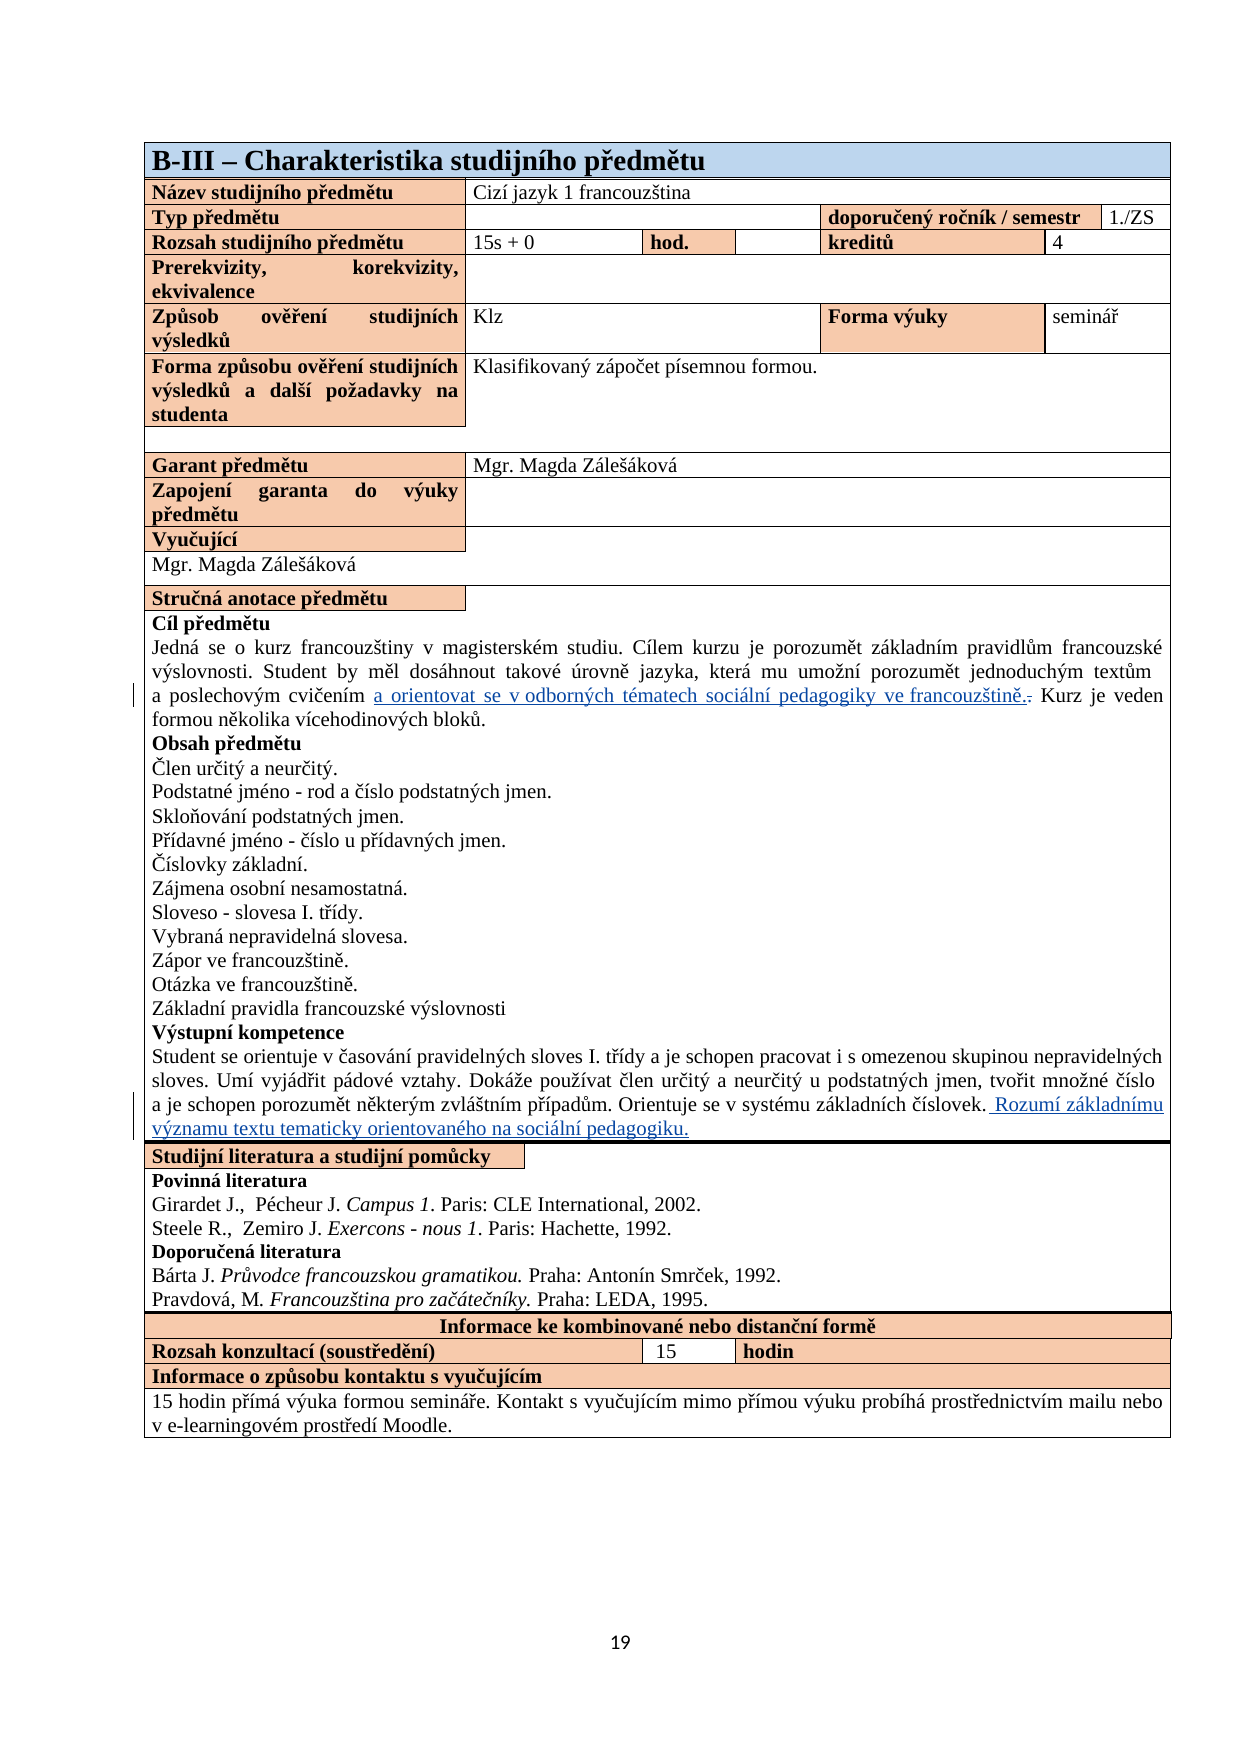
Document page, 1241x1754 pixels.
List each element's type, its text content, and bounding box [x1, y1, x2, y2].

table_cell Vyučující [145, 527, 465, 551]
table_cell Informace ke kombinované nebo distanční formě [145, 1314, 1171, 1338]
table_cell 15 hodin přímá výuka formou semináře. Kontakt s vyučujícím mimo přímou výuku probíhá prostřednictvím mailu nebo v e-learningovém prostředí Moodle. [145, 1389, 1170, 1437]
table_cell [466, 586, 1170, 610]
table_cell 4 [1046, 230, 1170, 254]
table_cell Povinná literatura Girardet J., Pécheur J. Campus 1. Paris: CLE International, 2002. Steele R., Zemiro J. Exercons - nous 1. Paris: Hachette, 1992. Doporučená literatura Bárta J. Průvodce francouzskou gramatikou. Praha: Antonín Smrček, 1992. Pravdová, M. Francouzština pro začátečníky. Praha: LEDA, 1995. [145, 1168, 1170, 1311]
table_cell Způsob ověření studijních výsledků [145, 304, 465, 352]
table_cell kreditů [821, 230, 1044, 254]
table_cell hod. [643, 230, 735, 254]
table_cell Informace o způsobu kontaktu s vyučujícím [145, 1364, 1170, 1388]
table_cell [525, 1144, 1170, 1168]
table_cell [145, 426, 1170, 452]
table_cell [466, 527, 1170, 551]
table_cell Klasifikovaný zápočet písemnou formou. [466, 354, 1170, 426]
table_cell Rozsah studijního předmětu [145, 230, 465, 254]
table_cell Klz [466, 304, 820, 352]
table_cell Mgr. Magda Zálešáková [145, 551, 1170, 585]
table_header B-III – Charakteristika studijního předmětu [145, 143, 1170, 177]
table_cell [466, 205, 820, 229]
table_cell Zapojení garanta do výuky předmětu [145, 478, 465, 526]
table_cell Prerekvizity, korekvizity, ekvivalence [145, 255, 465, 303]
table_cell Název studijního předmětu [145, 180, 465, 204]
table_cell Stručná anotace předmětu [145, 586, 465, 610]
table_cell 15s + 0 [466, 230, 642, 254]
table_cell [466, 478, 1170, 526]
table_cell 15 [643, 1339, 735, 1363]
table_cell Cizí jazyk 1 francouzština [466, 180, 1170, 204]
table_cell Rozsah konzultací (soustředění) [145, 1339, 642, 1363]
table_cell doporučený ročník / semestr [821, 205, 1101, 229]
table_cell [466, 255, 1170, 303]
table_cell Cíl předmětu Jedná se o kurz francouzštiny v magisterském studiu. Cílem kurzu je porozumět základním pravidlům francouzské výslovnosti. Student by měl dosáhnout takové úrovně jazyka, která mu umožní porozumět jednoduchým textům a poslechovým cvičením Kurz je veden formou několika vícehodinových bloků. Obsah předmětu Člen určitý a neurčitý. Podstatné jméno - rod a číslo podstatných jmen. Skloňování podstatných jmen. Přídavné jméno - číslo u přídavných jmen. Číslovky základní. Zájmena osobní nesamostatná. Sloveso - slovesa I. třídy. Vybraná nepravidelná slovesa. Zápor ve francouzštině. Otázka ve francouzštině. Základní pravidla francouzské výslovnosti Výstupní kompetence Student se orientuje v časování pravidelných sloves I. třídy a je schopen pracovat i s omezenou skupinou nepravidelných sloves. Umí vyjádřit pádové vztahy. Dokáže používat člen určitý a neurčitý u podstatných jmen, tvořit množné číslo a je schopen porozumět některým zvláštním případům. Orientuje se v systému základních číslovek. [145, 610, 1170, 1140]
table_cell Studijní literatura a studijní pomůcky [145, 1144, 524, 1168]
table_cell [736, 230, 820, 254]
table_cell seminář [1046, 304, 1170, 352]
table_cell Forma výuky [821, 304, 1044, 352]
table_cell Garant předmětu [145, 453, 465, 477]
table_cell Typ předmětu [145, 205, 465, 229]
table_cell Forma způsobu ověření studijních výsledků a další požadavky na studenta [145, 354, 465, 426]
table_cell hodin [736, 1339, 1170, 1363]
table_cell Mgr. Magda Zálešáková [466, 453, 1170, 477]
table_cell 1./ZS [1102, 205, 1170, 229]
